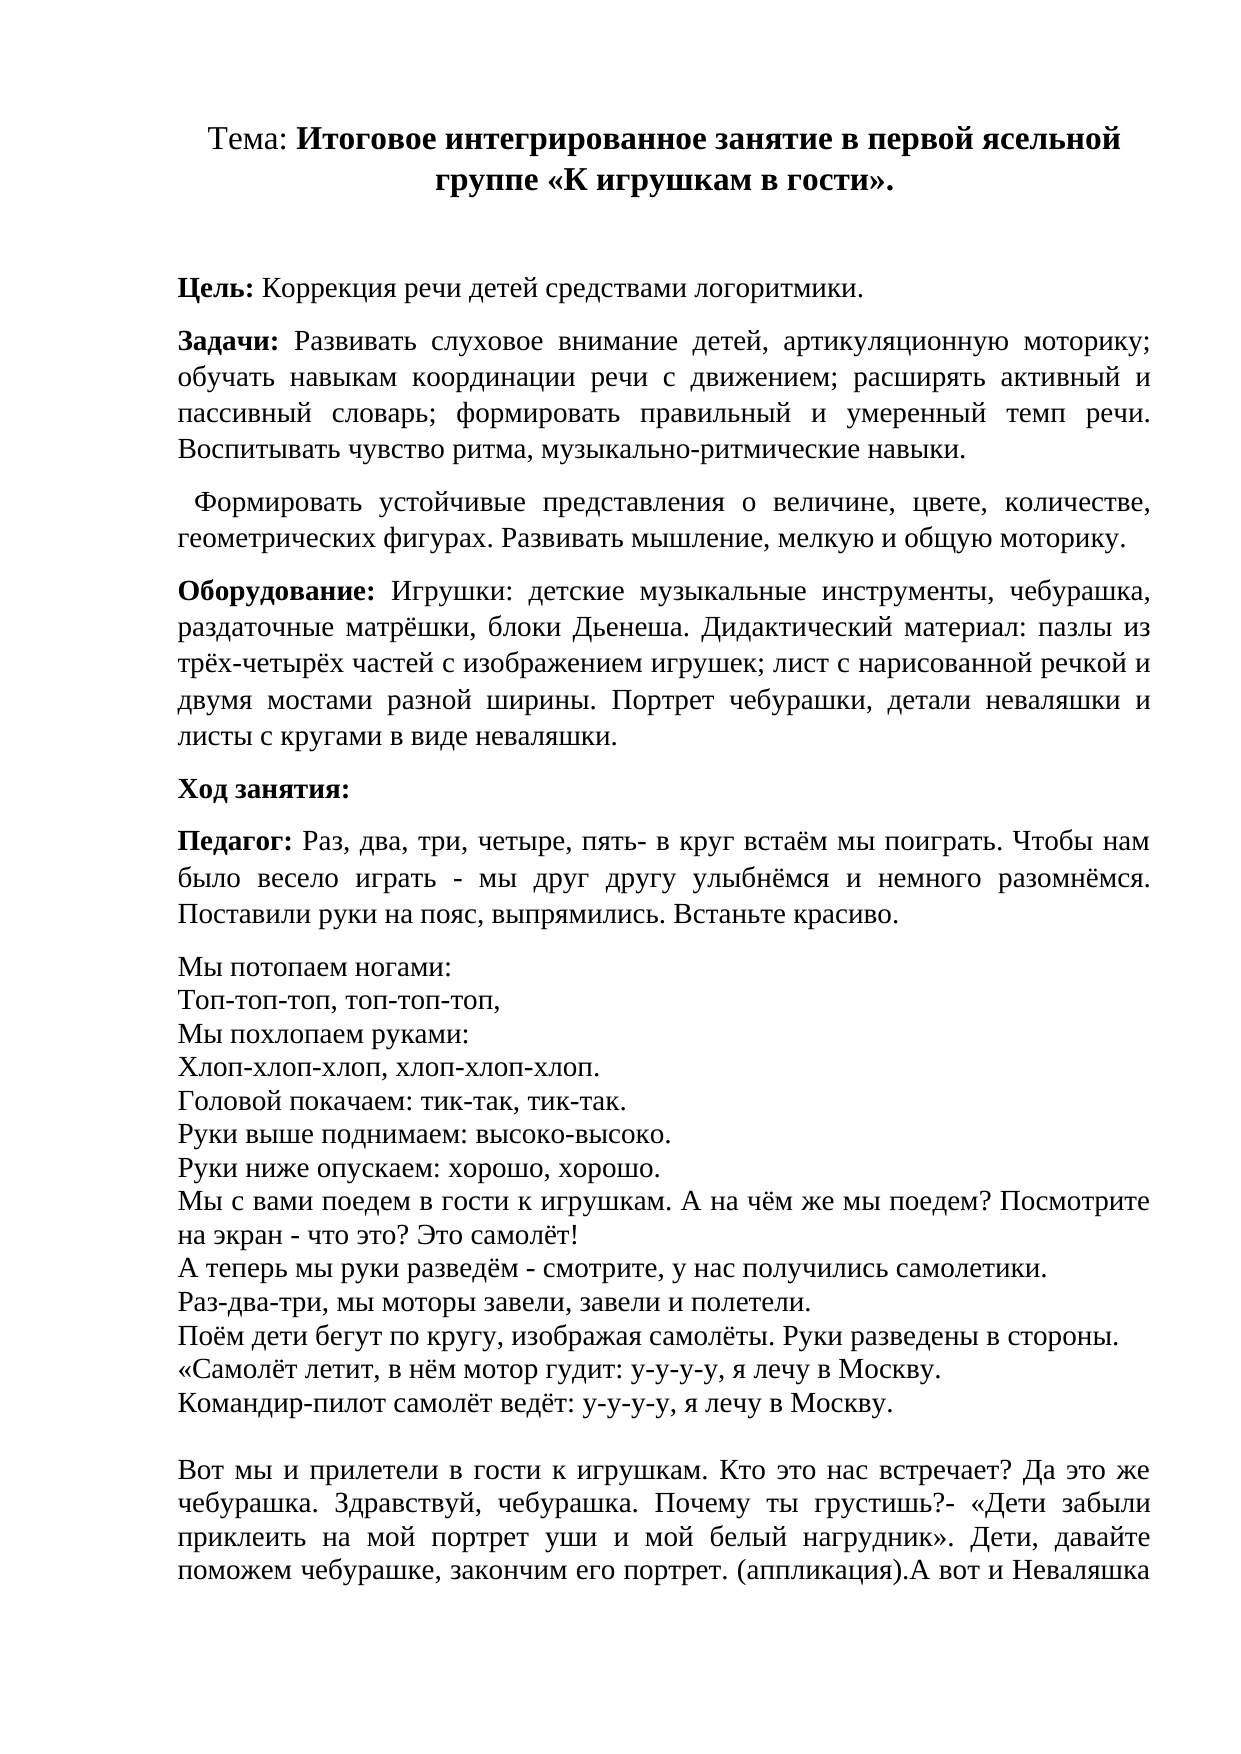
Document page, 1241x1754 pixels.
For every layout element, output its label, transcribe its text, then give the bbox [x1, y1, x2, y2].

text «Самолёт летит, в нём мотор гудит: у-у-у-у, я лечу в Москву. [177, 1351, 1152, 1385]
text Топ-топ-топ, топ-топ-топ, [177, 982, 1152, 1016]
text Руки ниже опускаем: хорошо, хорошо. [177, 1150, 1152, 1183]
text Ход занятия: [177, 771, 1152, 804]
text Мы с вами поедем в гости к игрушкам. А на чём же мы поедем? Посмотрите на экран - что это? Это самолёт! [177, 1183, 1152, 1251]
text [177, 1452, 1152, 1586]
text Тема: Итоговое интегрированное занятие в первой ясельной группе «К игрушкам в гости». [177, 118, 1152, 198]
text А теперь мы руки разведём - смотрите, у нас получились самолетики. [177, 1251, 1152, 1284]
text Задачи: Развивать слуховое внимание детей, артикуляционную моторику; обучать навыкам координации речи с движением; расширять активный и пассивный словарь; формировать правильный и умеренный темп речи. Воспитывать чувство ритма, музыкально-ритмические навыки. [177, 323, 1152, 465]
text Педагог: Раз, два, три, четыре, пять- в круг встаём мы поиграть. Чтобы нам было весело играть - мы друг другу улыбнёмся и немного разомнёмся. Поставили руки на пояс, выпрямились. Встаньте красиво. [177, 823, 1152, 929]
text Поём дети бегут по кругу, изображая самолёты. Руки разведены в стороны. [177, 1318, 1152, 1351]
text Цель: Коррекция речи детей средствами логоритмики. [177, 270, 1152, 304]
text Раз-два-три, мы моторы завели, завели и полетели. [177, 1284, 1152, 1318]
text Хлоп-хлоп-хлоп, хлоп-хлоп-хлоп. [177, 1049, 1152, 1083]
text Оборудование: Игрушки: детские музыкальные инструменты, чебурашка, раздаточные матрёшки, блоки Дьенеша. Дидактический материал: пазлы из трёх-четырёх частей с изображением игрушек; лист с нарисованной речкой и двумя мостами разной ширины. Портрет чебурашки, детали неваляшки и листы с кругами в виде неваляшки. [177, 573, 1152, 751]
text Формировать устойчивые представления о величине, цвете, количестве, геометрических фигурах. Развивать мышление, мелкую и общую моторику. [177, 484, 1152, 554]
text Мы похлопаем руками: [177, 1016, 1152, 1049]
text Руки выше поднимаем: высоко-высоко. [177, 1116, 1152, 1150]
text Головой покачаем: тик-так, тик-так. [177, 1083, 1152, 1116]
text Мы потопаем ногами: [177, 949, 1152, 982]
text Командир-пилот самолёт ведёт: у-у-у-у, я лечу в Москву. [177, 1385, 1152, 1418]
